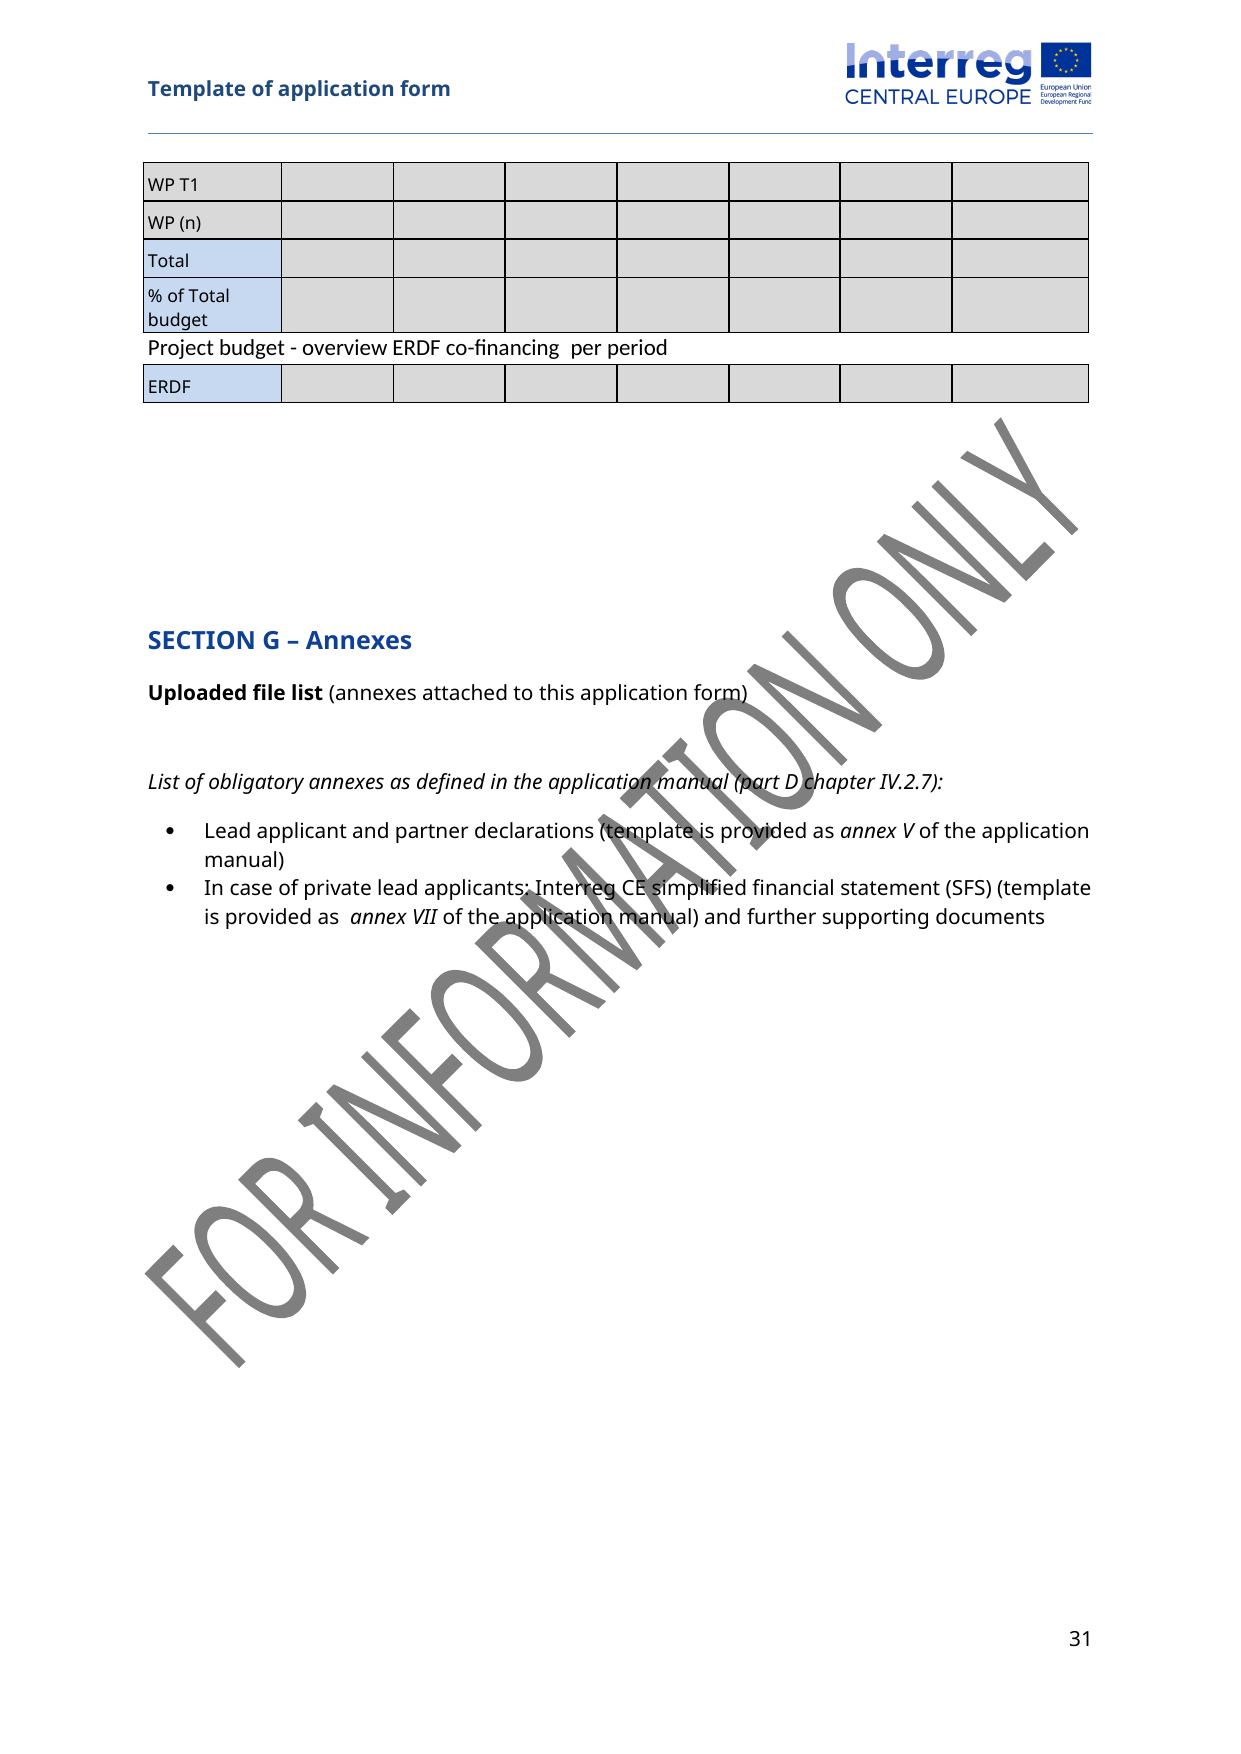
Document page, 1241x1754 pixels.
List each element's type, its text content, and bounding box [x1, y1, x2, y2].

table_cell [394, 163, 504, 200]
table_cell [618, 278, 728, 332]
table_cell [506, 278, 616, 332]
table_header [618, 365, 728, 402]
table_cell [506, 202, 616, 238]
table_cell [730, 278, 839, 332]
table_cell [282, 163, 393, 200]
table_cell [953, 278, 1088, 332]
table_cell [841, 278, 951, 332]
text SECTION G – Annexes [148, 623, 1093, 657]
table_header [506, 365, 616, 402]
table_cell [394, 240, 504, 276]
table_cell [953, 163, 1088, 200]
table_cell [841, 202, 951, 238]
table_cell % of Total budget [144, 278, 281, 332]
table_cell [282, 278, 393, 332]
table_header [282, 365, 393, 402]
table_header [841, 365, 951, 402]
table_cell [618, 163, 728, 200]
table_cell [953, 202, 1088, 238]
table_cell [730, 202, 839, 238]
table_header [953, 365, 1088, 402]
table_cell [841, 163, 951, 200]
table_cell Total [144, 240, 281, 276]
table_cell [618, 240, 728, 276]
table_cell [730, 240, 839, 276]
table_cell WP (n) [144, 202, 281, 238]
table_header [730, 365, 839, 402]
table_cell [282, 202, 393, 238]
table_header ERDF [144, 365, 281, 402]
table_cell [506, 163, 616, 200]
table_cell [730, 163, 839, 200]
picture [845, 42, 1092, 106]
table_cell WP T1 [144, 163, 281, 200]
table_cell [394, 202, 504, 238]
text Uploaded file list (annexes attached to this application form) [148, 678, 1093, 706]
table_cell [394, 278, 504, 332]
table_cell [282, 240, 393, 276]
text Project budget - overview ERDF co-financing per period [148, 333, 1093, 361]
list Lead applicant and partner declarations (template is provided as annex V of the application manual) [166, 817, 1093, 873]
table_cell [506, 240, 616, 276]
table_cell [953, 240, 1088, 276]
list In case of private lead applicants: Interreg CE simplified financial statement (SFS) (template is provided as annex VII of the application manual) and further supporting documents [166, 873, 1093, 930]
table_header [394, 365, 504, 402]
text List of obligatory annexes as defined in the application manual (part D chapter IV.2.7): [148, 767, 1093, 796]
table_cell [841, 240, 951, 276]
table_cell [618, 202, 728, 238]
